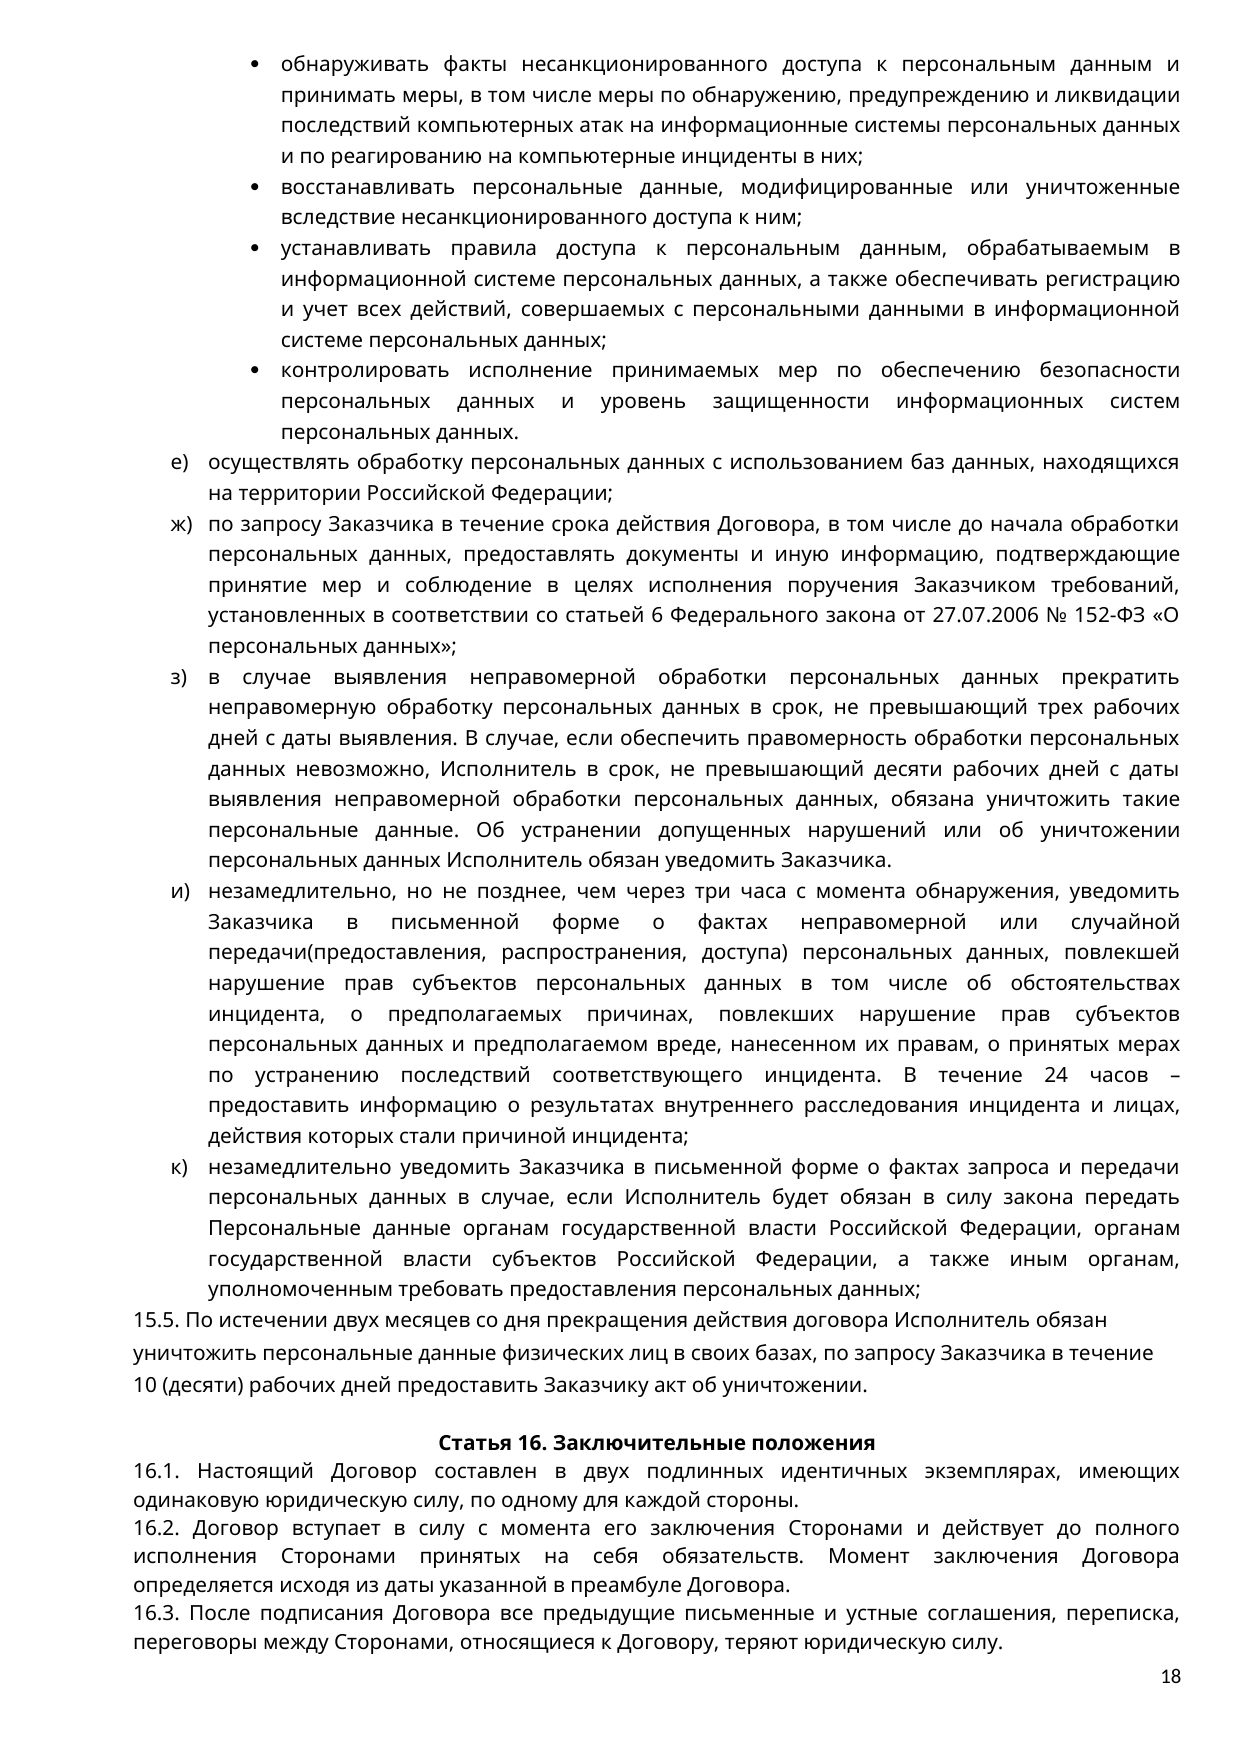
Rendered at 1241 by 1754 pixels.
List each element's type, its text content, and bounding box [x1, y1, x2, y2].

list по запросу Заказчика в течение срока действия Договора, в том числе до начала обработки персональных данных, предоставлять документы и иную информацию, подтверждающие принятие мер и соблюдение в целях исполнения поручения Заказчиком требований, установленных в соответствии со статьей 6 Федерального закона от 27.07.2006 № 152-ФЗ «О персональных данных»; [170, 509, 1181, 660]
list обнаруживать факты несанкционированного доступа к персональным данным и принимать меры, в том числе меры по обнаружению, предупреждению и ликвидации последствий компьютерных атак на информационные системы персональных данных и по реагированию на компьютерные инциденты в них; [251, 49, 1181, 170]
subtitle Статья 16. Заключительные положения [133, 1428, 1181, 1456]
list восстанавливать персональные данные, модифицированные или уничтоженные вследствие несанкционированного доступа к ним; [251, 172, 1181, 231]
list 16.3. После подписания Договора все предыдущие письменные и устные соглашения, переписка, переговоры между Сторонами, относящиеся к Договору, теряют юридическую силу. [133, 1598, 1181, 1655]
list осуществлять обработку персональных данных с использованием баз данных, находящихся на территории Российской Федерации; [170, 447, 1181, 507]
text 15.5. По истечении двух месяцев со дня прекращения действия договора Исполнитель обязан уничтожить персональные данные физических лиц в своих базах, по запросу Заказчика в течение 10 (десяти) рабочих дней предоставить Заказчику акт об уничтожении. [133, 1305, 1181, 1399]
list контролировать исполнение принимаемых мер по обеспечению безопасности персональных данных и уровень защищенности информационных систем персональных данных. [251, 356, 1181, 445]
list устанавливать правила доступа к персональным данным, обрабатываемым в информационной системе персональных данных, а также обеспечивать регистрацию и учет всех действий, совершаемых с персональными данными в информационной системе персональных данных; [251, 233, 1181, 353]
list 16.2. Договор вступает в силу с момента его заключения Сторонами и действует до полного исполнения Сторонами принятых на себя обязательств. Момент заключения Договора определяется исходя из даты указанной в преамбуле Договора. [133, 1513, 1181, 1598]
list 16.1. Настоящий Договор составлен в двух подлинных идентичных экземплярах, имеющих одинаковую юридическую силу, по одному для каждой стороны. [133, 1456, 1181, 1513]
list незамедлительно уведомить Заказчика в письменной форме о фактах запроса и передачи персональных данных в случае, если Исполнитель будет обязан в силу закона передать Персональные данные органам государственной власти Российской Федерации, органам государственной власти субъектов Российской Федерации, а также иным органам, уполномоченным требовать предоставления персональных данных; [170, 1152, 1181, 1303]
list незамедлительно, но не позднее, чем через три часа с момента обнаружения, уведомить Заказчика в письменной форме о фактах неправомерной или случайной передачи(предоставления, распространения, доступа) персональных данных, повлекшей нарушение прав субъектов персональных данных в том числе об обстоятельствах инцидента, о предполагаемых причинах, повлекших нарушение прав субъектов персональных данных и предполагаемом вреде, нанесенном их правам, о принятых мерах по устранению последствий соответствующего инцидента. В течение 24 часов – предоставить информацию о результатах внутреннего расследования инцидента и лицах, действия которых стали причиной инцидента; [170, 876, 1181, 1150]
list в случае выявления неправомерной обработки персональных данных прекратить неправомерную обработку персональных данных в срок, не превышающий трех рабочих дней с даты выявления. В случае, если обеспечить правомерность обработки персональных данных невозможно, Исполнитель в срок, не превышающий десяти рабочих дней с даты выявления неправомерной обработки персональных данных, обязана уничтожить такие персональные данные. Об устранении допущенных нарушений или об уничтожении персональных данных Исполнитель обязан уведомить Заказчика. [170, 662, 1181, 874]
